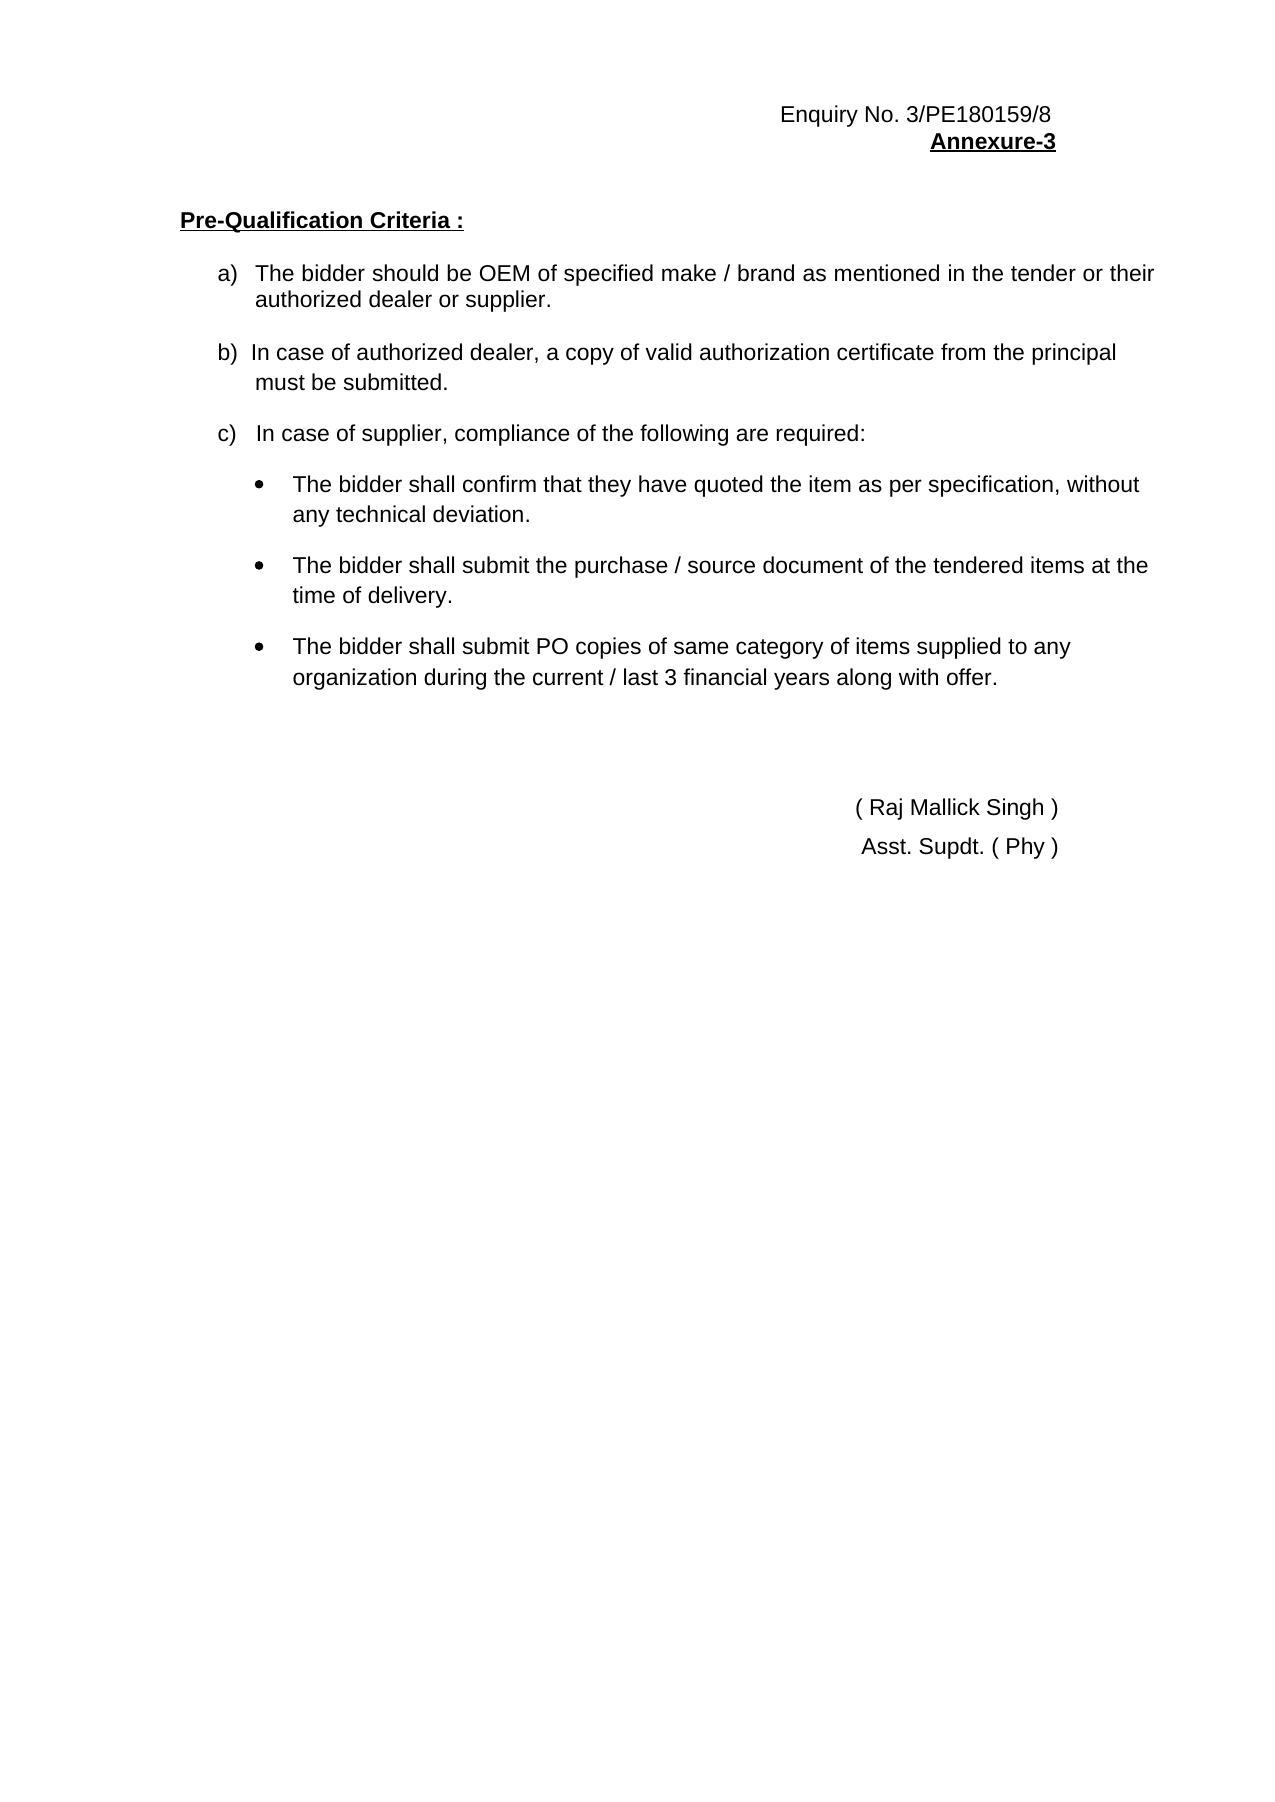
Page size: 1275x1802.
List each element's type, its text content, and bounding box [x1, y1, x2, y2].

list The bidder shall submit PO copies of same category of items supplied to any organization during the current / last 3 financial years along with offer. [255, 633, 1155, 690]
text Asst. Supdt. ( Phy ) [180, 833, 1155, 859]
text Annexure-3 [855, 128, 1155, 154]
text b) In case of authorized dealer, a copy of valid authorization certificate from the principal must be submitted. [217, 338, 1155, 395]
text c) In case of supplier, compliance of the following are required: [217, 420, 1155, 446]
list The bidder shall confirm that they have quoted the item as per specification, without any technical deviation. [255, 471, 1155, 527]
list The bidder should be OEM of specified make / brand as mentioned in the tender or their authorized dealer or supplier. [217, 259, 1155, 312]
text Pre-Qualification Criteria : [180, 207, 1155, 233]
text ( Raj Mallick Singh ) [180, 793, 1155, 820]
text Enquiry No. 3/PE180159/8 [180, 101, 1155, 128]
list The bidder shall submit the purchase / source document of the tendered items at the time of delivery. [255, 552, 1155, 609]
